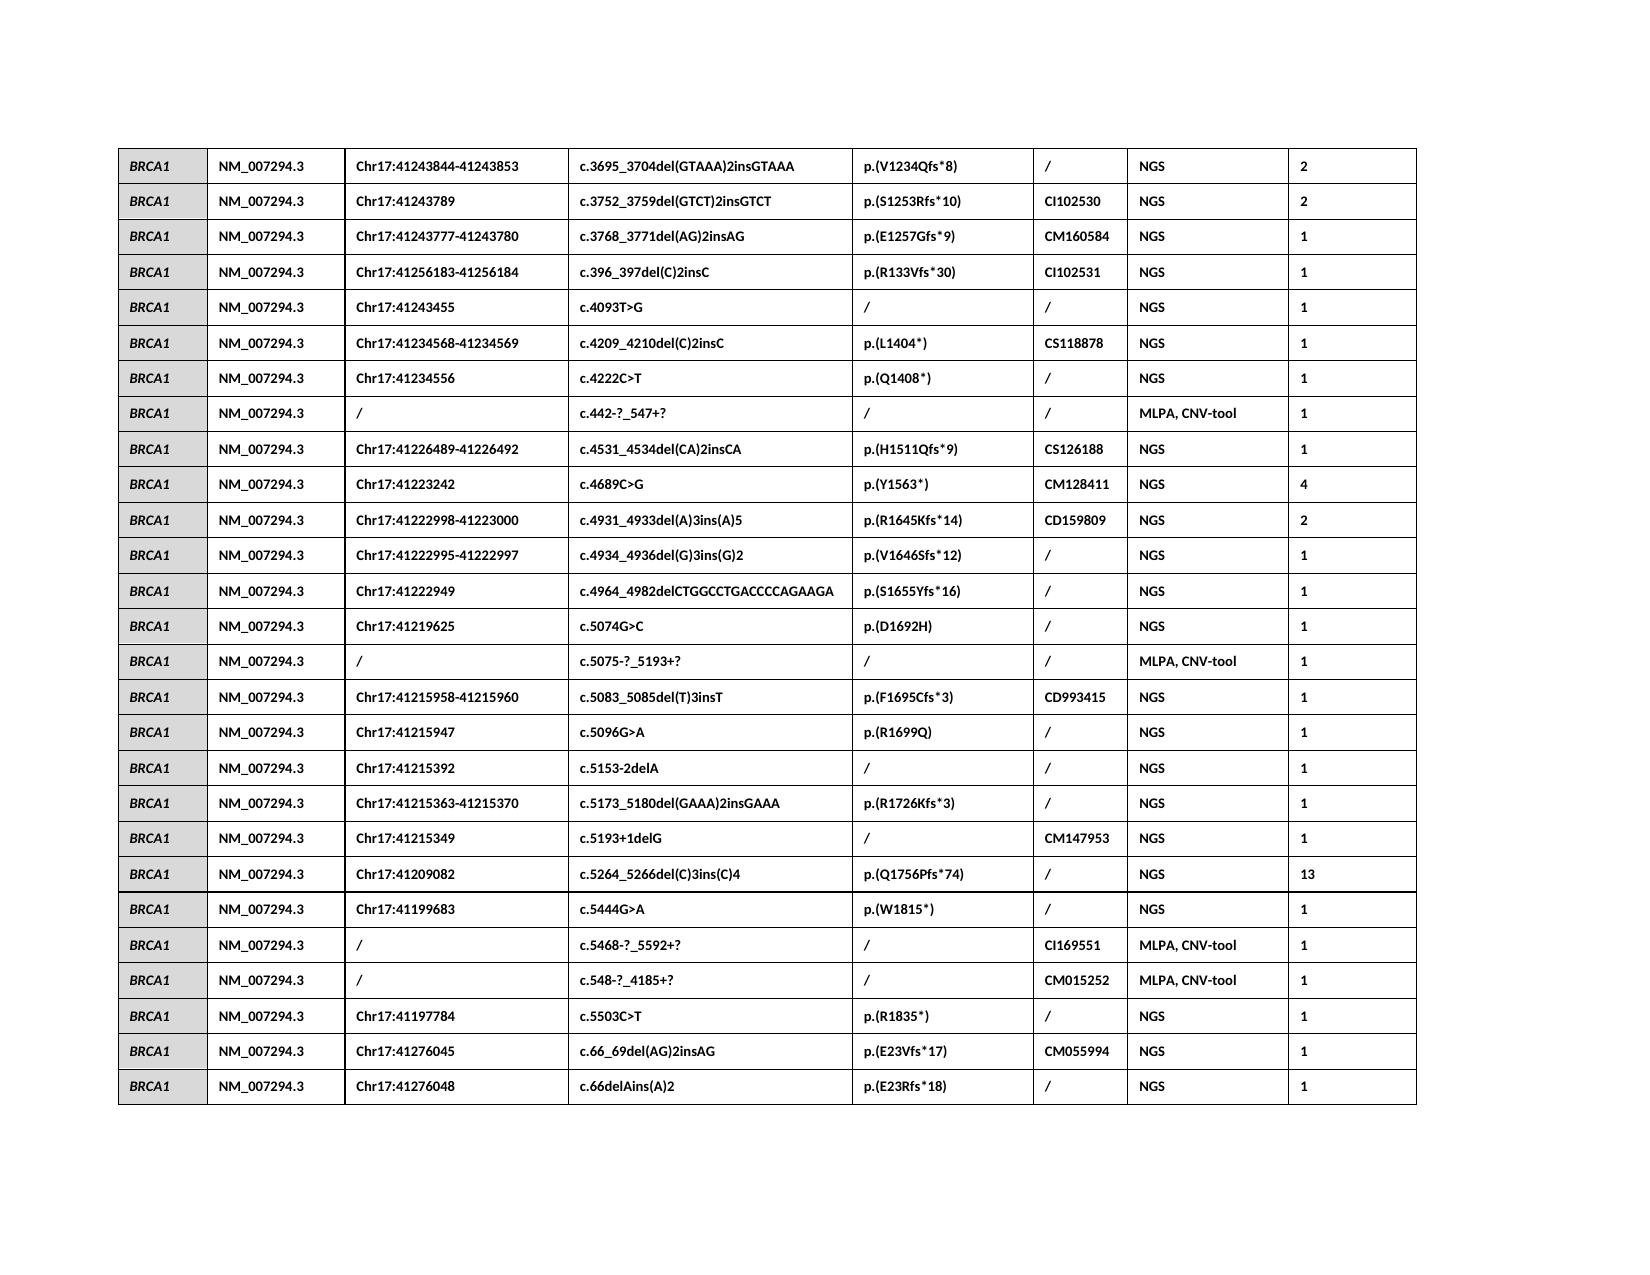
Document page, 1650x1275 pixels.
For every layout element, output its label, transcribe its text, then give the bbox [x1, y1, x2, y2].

table_cell Chr17:41222998-41223000 [346, 503, 568, 537]
table_cell BRCA1 [119, 361, 207, 396]
table_cell / [853, 928, 1033, 962]
table_cell p.(R133Vfs*30) [853, 255, 1033, 289]
table_cell / [346, 397, 568, 431]
table_cell NGS [1128, 893, 1288, 927]
table_cell p.(Q1756Pfs*74) [853, 857, 1033, 891]
table_cell 2 [1289, 149, 1416, 183]
table_cell c.548-?_4185+? [569, 963, 852, 998]
table_cell NGS [1128, 220, 1288, 254]
table_cell NM_007294.3 [208, 680, 344, 714]
table_cell NM_007294.3 [208, 290, 344, 325]
table_cell c.396_397del(C)2insC [569, 255, 852, 289]
table_cell c.5193+1delG [569, 822, 852, 856]
table_cell 1 [1289, 538, 1416, 573]
table_cell Chr17:41243455 [346, 290, 568, 325]
table_cell c.4093T>G [569, 290, 852, 325]
table_cell / [1034, 574, 1127, 608]
table_cell / [1034, 645, 1127, 679]
table_cell BRCA1 [119, 538, 207, 573]
table_cell BRCA1 [119, 893, 207, 927]
table_cell NM_007294.3 [208, 1070, 344, 1104]
table_cell c.5173_5180del(GAAA)2insGAAA [569, 786, 852, 821]
table_cell Chr17:41199683 [346, 893, 568, 927]
table_cell NM_007294.3 [208, 645, 344, 679]
table_cell / [1034, 1070, 1127, 1104]
table_cell NGS [1128, 149, 1288, 183]
table_cell NM_007294.3 [208, 149, 344, 183]
table_cell 1 [1289, 751, 1416, 785]
table_cell Chr17:41219625 [346, 609, 568, 643]
table_cell 1 [1289, 822, 1416, 856]
table_cell MLPA, CNV-tool [1128, 963, 1288, 998]
table_cell / [346, 928, 568, 962]
table_cell / [1034, 609, 1127, 643]
table_cell p.(R1726Kfs*3) [853, 786, 1033, 821]
table_cell p.(S1253Rfs*10) [853, 184, 1033, 218]
table_cell / [346, 645, 568, 679]
table_cell NM_007294.3 [208, 397, 344, 431]
table_cell p.(E1257Gfs*9) [853, 220, 1033, 254]
table_cell BRCA1 [119, 822, 207, 856]
table_cell NGS [1128, 432, 1288, 466]
table_cell 1 [1289, 680, 1416, 714]
table_cell Chr17:41215958-41215960 [346, 680, 568, 714]
table_cell NGS [1128, 255, 1288, 289]
table_cell / [1034, 397, 1127, 431]
table_cell BRCA1 [119, 645, 207, 679]
table_cell / [1034, 857, 1127, 891]
table_cell / [853, 822, 1033, 856]
table_cell Chr17:41243777-41243780 [346, 220, 568, 254]
table_cell CM128411 [1034, 467, 1127, 502]
table_cell NGS [1128, 574, 1288, 608]
table_cell BRCA1 [119, 1034, 207, 1068]
table_cell BRCA1 [119, 715, 207, 750]
table_cell BRCA1 [119, 680, 207, 714]
table_cell BRCA1 [119, 467, 207, 502]
table_cell NM_007294.3 [208, 999, 344, 1033]
table_cell / [853, 645, 1033, 679]
table_cell CD159809 [1034, 503, 1127, 537]
table_cell NM_007294.3 [208, 928, 344, 962]
table_cell NGS [1128, 326, 1288, 360]
table_cell BRCA1 [119, 220, 207, 254]
table_cell c.3752_3759del(GTCT)2insGTCT [569, 184, 852, 218]
table_cell NM_007294.3 [208, 184, 344, 218]
table_cell 1 [1289, 255, 1416, 289]
table_cell NM_007294.3 [208, 467, 344, 502]
table_cell 1 [1289, 432, 1416, 466]
table_cell p.(F1695Cfs*3) [853, 680, 1033, 714]
table_cell NGS [1128, 751, 1288, 785]
table_cell Chr17:41276045 [346, 1034, 568, 1068]
table_cell p.(R1699Q) [853, 715, 1033, 750]
table_cell / [853, 290, 1033, 325]
table_cell c.4222C>T [569, 361, 852, 396]
table_cell c.442-?_547+? [569, 397, 852, 431]
table_cell BRCA1 [119, 184, 207, 218]
table_cell / [1034, 715, 1127, 750]
table_cell 1 [1289, 574, 1416, 608]
table_cell NGS [1128, 715, 1288, 750]
table_cell Chr17:41215363-41215370 [346, 786, 568, 821]
table_cell c.5264_5266del(C)3ins(C)4 [569, 857, 852, 891]
table_cell c.5503C>T [569, 999, 852, 1033]
table_cell Chr17:41197784 [346, 999, 568, 1033]
table_cell Chr17:41222995-41222997 [346, 538, 568, 573]
table_cell NM_007294.3 [208, 609, 344, 643]
table_cell Chr17:41234556 [346, 361, 568, 396]
table_cell BRCA1 [119, 397, 207, 431]
table_cell c.3695_3704del(GTAAA)2insGTAAA [569, 149, 852, 183]
table_cell 1 [1289, 1034, 1416, 1068]
table_cell p.(Y1563*) [853, 467, 1033, 502]
table_cell / [1034, 361, 1127, 396]
table_cell NGS [1128, 680, 1288, 714]
table_cell BRCA1 [119, 432, 207, 466]
table_cell / [1034, 290, 1127, 325]
table_cell NGS [1128, 290, 1288, 325]
table_cell 1 [1289, 786, 1416, 821]
table_cell c.4689C>G [569, 467, 852, 502]
table_cell 1 [1289, 326, 1416, 360]
table_cell 1 [1289, 609, 1416, 643]
table_cell p.(L1404*) [853, 326, 1033, 360]
table_cell NGS [1128, 857, 1288, 891]
table_cell Chr17:41243844-41243853 [346, 149, 568, 183]
table_cell NGS [1128, 184, 1288, 218]
table_cell Chr17:41276048 [346, 1070, 568, 1104]
table_cell NM_007294.3 [208, 857, 344, 891]
table_cell BRCA1 [119, 255, 207, 289]
table_cell BRCA1 [119, 574, 207, 608]
table_cell NGS [1128, 538, 1288, 573]
table_cell 13 [1289, 857, 1416, 891]
table_cell p.(V1234Qfs*8) [853, 149, 1033, 183]
table_cell c.4531_4534del(CA)2insCA [569, 432, 852, 466]
table_cell CI169551 [1034, 928, 1127, 962]
table_cell CM160584 [1034, 220, 1127, 254]
table_cell BRCA1 [119, 786, 207, 821]
table_cell Chr17:41215947 [346, 715, 568, 750]
table_cell BRCA1 [119, 1070, 207, 1104]
table_cell NGS [1128, 999, 1288, 1033]
table_cell NM_007294.3 [208, 1034, 344, 1068]
table_cell / [853, 963, 1033, 998]
table_cell Chr17:41215349 [346, 822, 568, 856]
table_cell BRCA1 [119, 751, 207, 785]
table_cell c.5444G>A [569, 893, 852, 927]
table_cell p.(Q1408*) [853, 361, 1033, 396]
table_cell c.5074G>C [569, 609, 852, 643]
table_cell Chr17:41222949 [346, 574, 568, 608]
table_cell BRCA1 [119, 326, 207, 360]
table_cell p.(R1645Kfs*14) [853, 503, 1033, 537]
table_cell Chr17:41243789 [346, 184, 568, 218]
table_cell NM_007294.3 [208, 574, 344, 608]
table_cell CS126188 [1034, 432, 1127, 466]
table_cell p.(E23Rfs*18) [853, 1070, 1033, 1104]
table_cell c.66_69del(AG)2insAG [569, 1034, 852, 1068]
table_cell NM_007294.3 [208, 255, 344, 289]
table_cell p.(E23Vfs*17) [853, 1034, 1033, 1068]
table_cell / [1034, 999, 1127, 1033]
table_cell NGS [1128, 503, 1288, 537]
table_cell NM_007294.3 [208, 538, 344, 573]
table_cell MLPA, CNV-tool [1128, 397, 1288, 431]
table_cell / [1034, 149, 1127, 183]
table_cell Chr17:41234568-41234569 [346, 326, 568, 360]
table_cell c.4964_4982delCTGGCCTGACCCCAGAAGA [569, 574, 852, 608]
table_cell Chr17:41209082 [346, 857, 568, 891]
table_cell NM_007294.3 [208, 220, 344, 254]
table_cell c.5075-?_5193+? [569, 645, 852, 679]
table_cell p.(V1646Sfs*12) [853, 538, 1033, 573]
table_cell 1 [1289, 645, 1416, 679]
table_cell MLPA, CNV-tool [1128, 928, 1288, 962]
table_cell NM_007294.3 [208, 432, 344, 466]
table_cell 1 [1289, 290, 1416, 325]
table_cell / [1034, 751, 1127, 785]
table_cell c.5153-2delA [569, 751, 852, 785]
table_cell c.4934_4936del(G)3ins(G)2 [569, 538, 852, 573]
table_cell MLPA, CNV-tool [1128, 645, 1288, 679]
table_cell BRCA1 [119, 963, 207, 998]
table_cell NGS [1128, 361, 1288, 396]
table_cell 2 [1289, 503, 1416, 537]
table_cell 1 [1289, 715, 1416, 750]
table_cell CM015252 [1034, 963, 1127, 998]
table_cell CD993415 [1034, 680, 1127, 714]
table_cell BRCA1 [119, 503, 207, 537]
table_cell Chr17:41256183-41256184 [346, 255, 568, 289]
table_cell / [346, 963, 568, 998]
table_cell c.4931_4933del(A)3ins(A)5 [569, 503, 852, 537]
table_cell c.3768_3771del(AG)2insAG [569, 220, 852, 254]
table_cell 1 [1289, 963, 1416, 998]
table_cell c.66delAins(A)2 [569, 1070, 852, 1104]
table_cell NGS [1128, 1034, 1288, 1068]
table_cell p.(D1692H) [853, 609, 1033, 643]
table_cell NM_007294.3 [208, 963, 344, 998]
table_cell 1 [1289, 397, 1416, 431]
table_cell c.5096G>A [569, 715, 852, 750]
table_cell NM_007294.3 [208, 893, 344, 927]
table_cell / [853, 751, 1033, 785]
table_cell NM_007294.3 [208, 751, 344, 785]
table_cell c.4209_4210del(C)2insC [569, 326, 852, 360]
table_cell p.(S1655Yfs*16) [853, 574, 1033, 608]
table_cell NGS [1128, 822, 1288, 856]
table_cell p.(R1835*) [853, 999, 1033, 1033]
table_cell NM_007294.3 [208, 822, 344, 856]
table_cell Chr17:41223242 [346, 467, 568, 502]
table_cell p.(H1511Qfs*9) [853, 432, 1033, 466]
table_cell NM_007294.3 [208, 715, 344, 750]
table_cell CS118878 [1034, 326, 1127, 360]
table_cell / [1034, 538, 1127, 573]
table_cell BRCA1 [119, 999, 207, 1033]
table_cell BRCA1 [119, 857, 207, 891]
table_cell BRCA1 [119, 290, 207, 325]
table_cell 1 [1289, 928, 1416, 962]
table_cell 1 [1289, 893, 1416, 927]
table_cell p.(W1815*) [853, 893, 1033, 927]
table_cell 1 [1289, 220, 1416, 254]
table_cell BRCA1 [119, 928, 207, 962]
table_cell CM055994 [1034, 1034, 1127, 1068]
table_cell 1 [1289, 1070, 1416, 1104]
table_cell / [1034, 893, 1127, 927]
table_cell BRCA1 [119, 149, 207, 183]
table_cell CM147953 [1034, 822, 1127, 856]
table_cell NM_007294.3 [208, 503, 344, 537]
table_cell Chr17:41226489-41226492 [346, 432, 568, 466]
table_cell CI102530 [1034, 184, 1127, 218]
table_cell 2 [1289, 184, 1416, 218]
table_cell NGS [1128, 1070, 1288, 1104]
table_cell NM_007294.3 [208, 361, 344, 396]
table_cell c.5468-?_5592+? [569, 928, 852, 962]
table_cell NM_007294.3 [208, 326, 344, 360]
table_cell NM_007294.3 [208, 786, 344, 821]
table_cell NGS [1128, 609, 1288, 643]
table_cell CI102531 [1034, 255, 1127, 289]
table_cell / [853, 397, 1033, 431]
table_cell 1 [1289, 999, 1416, 1033]
table_cell NGS [1128, 467, 1288, 502]
table_cell 1 [1289, 361, 1416, 396]
table_cell 4 [1289, 467, 1416, 502]
table_cell BRCA1 [119, 609, 207, 643]
table_cell c.5083_5085del(T)3insT [569, 680, 852, 714]
table_cell / [1034, 786, 1127, 821]
table_cell NGS [1128, 786, 1288, 821]
table_cell Chr17:41215392 [346, 751, 568, 785]
